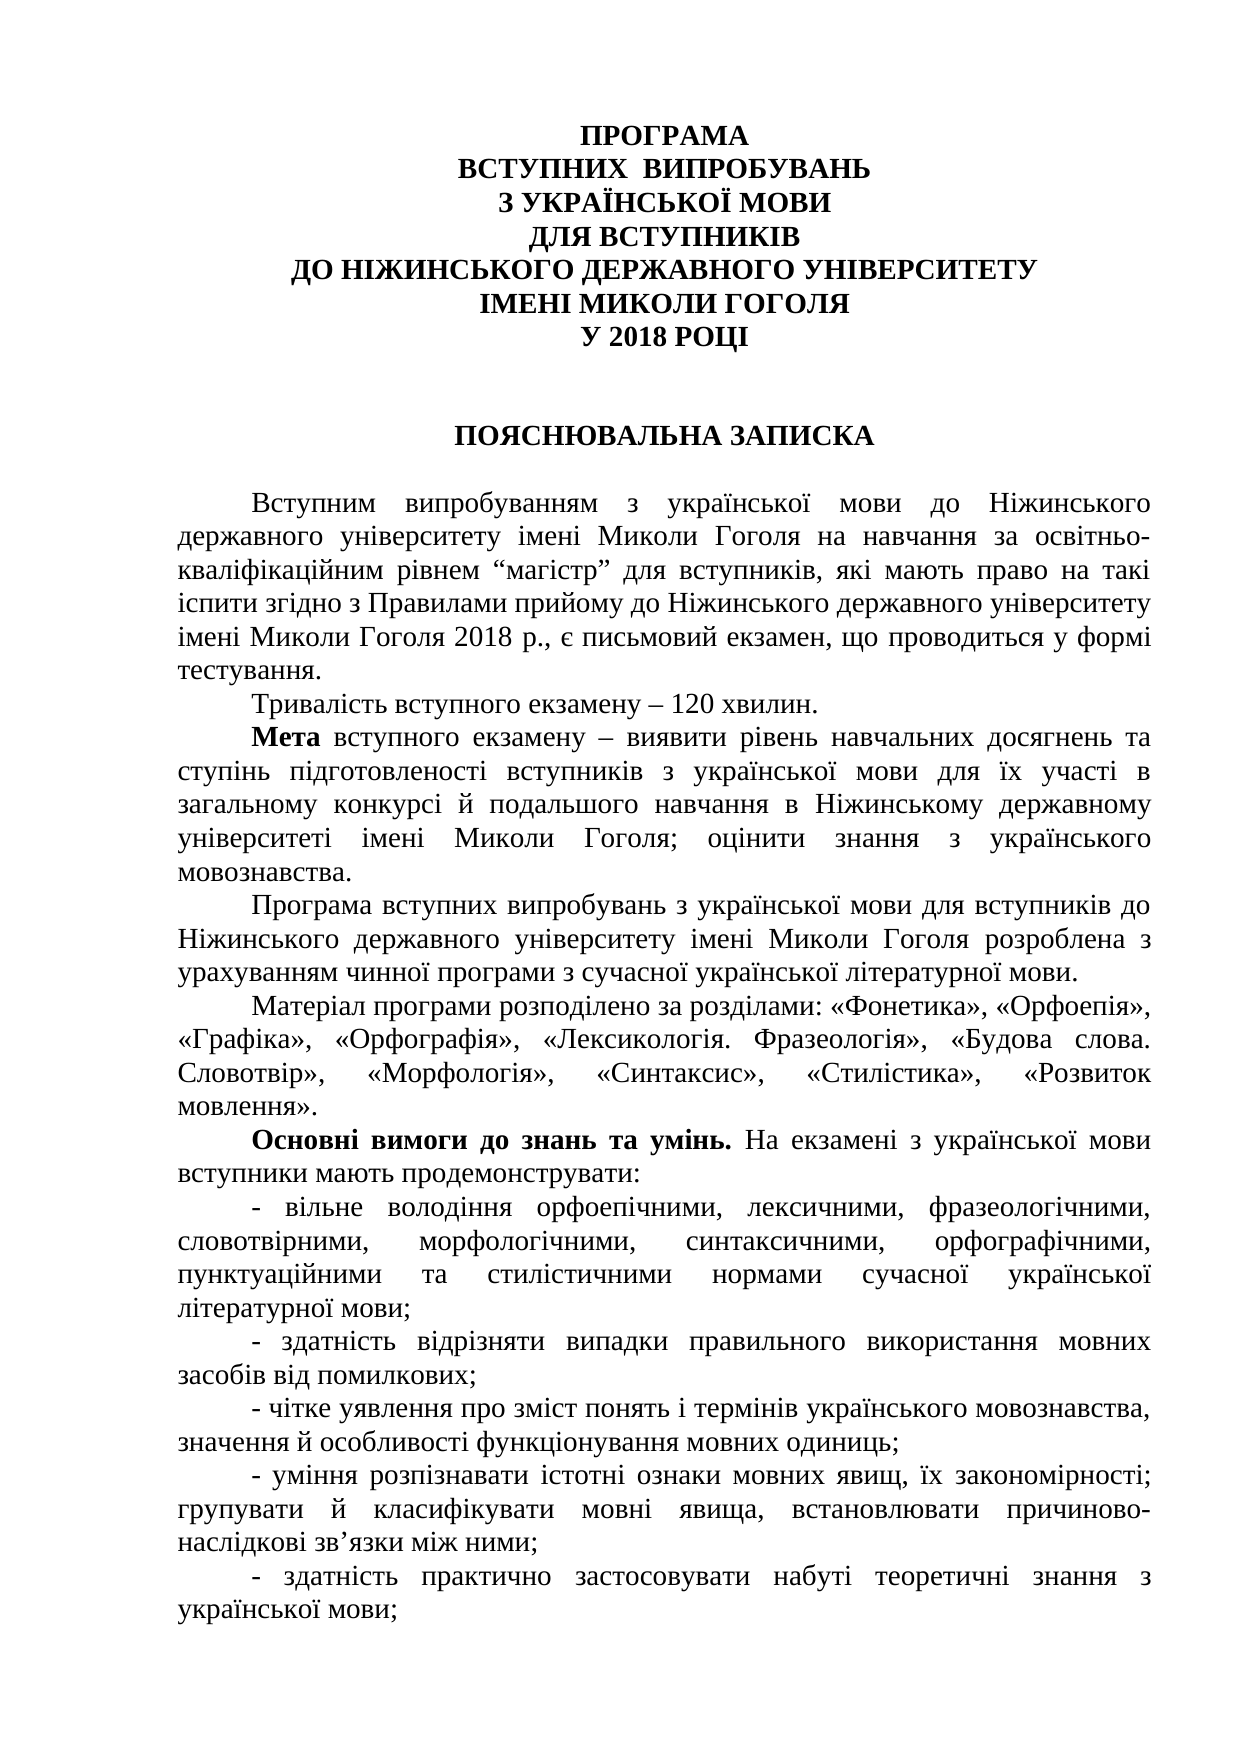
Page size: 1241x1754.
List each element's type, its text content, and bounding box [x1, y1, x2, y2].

subtitle для вступників [177, 219, 1152, 252]
subtitle з української мови [177, 185, 1152, 219]
subtitle ДО НІЖИНського ДЕРЖАВного університету [177, 252, 1152, 286]
text ПРОГРАМА [177, 118, 1152, 152]
text Основні вимоги до знань та умінь. На екзамені з української мови вступники мають продемонструвати: [177, 1122, 1152, 1189]
subtitle ІМЕНІ МИКОЛИ ГОГОЛЯ [177, 286, 1152, 319]
text Матеріал програми розподілено за розділами: «Фонетика», «Орфоепія», «Графіка», «Орфографія», «Лексикологія. Фразеологія», «Будова слова. Словотвір», «Морфологія», «Синтаксис», «Стилістика», «Розвиток мовлення». [177, 988, 1152, 1122]
text Тривалість вступного екзамену – 120 хвилин. [177, 686, 1152, 719]
text - здатність практично застосовувати набуті теоретичні знання з української мови; [177, 1558, 1152, 1625]
text - чітке уявлення про зміст понять і термінів українського мовознавства, значення й особливості функціонування мовних одиниць; [177, 1390, 1152, 1457]
subtitle У 2018 році [177, 319, 1152, 353]
text Вступним випробуванням з української мови до Ніжинського державного університету імені Миколи Гоголя на навчання за освітньо-кваліфікаційним рівнем “магістр” для вступників, які мають право на такі іспити згідно з Правилами прийому до Ніжинського державного університету імені Миколи Гоголя 2018 р., є письмовий екзамен, що проводиться у формі тестування. [177, 485, 1152, 686]
text ПОЯСНЮВАЛЬНА ЗАПИСКА [177, 418, 1152, 451]
text - уміння розпізнавати істотні ознаки мовних явищ, їх закономірності; групувати й класифікувати мовні явища, встановлювати причиново-наслідкові зв’язки між ними; [177, 1457, 1152, 1558]
subtitle ВСТУПНИХ ВИПРОБУВАНЬ [177, 152, 1152, 185]
text - вільне володіння орфоепічними, лексичними, фразеологічними, словотвірними, морфологічними, синтаксичними, орфографічними, пунктуаційними та стилістичними нормами сучасної української літературної мови; [177, 1189, 1152, 1323]
text Мета вступного екзамену – виявити рівень навчальних досягнень та ступінь підготовленості вступників з української мови для їх участі в загальному конкурсі й подальшого навчання в Ніжинському державному університеті імені Миколи Гоголя; оцінити знання з українського мовознавства. [177, 719, 1152, 887]
text Програма вступних випробувань з української мови для вступників до Ніжинського державного університету імені Миколи Гоголя розроблена з урахуванням чинної програми з сучасної української літературної мови. [177, 887, 1152, 988]
text - здатність відрізняти випадки правильного використання мовних засобів від помилкових; [177, 1323, 1152, 1390]
